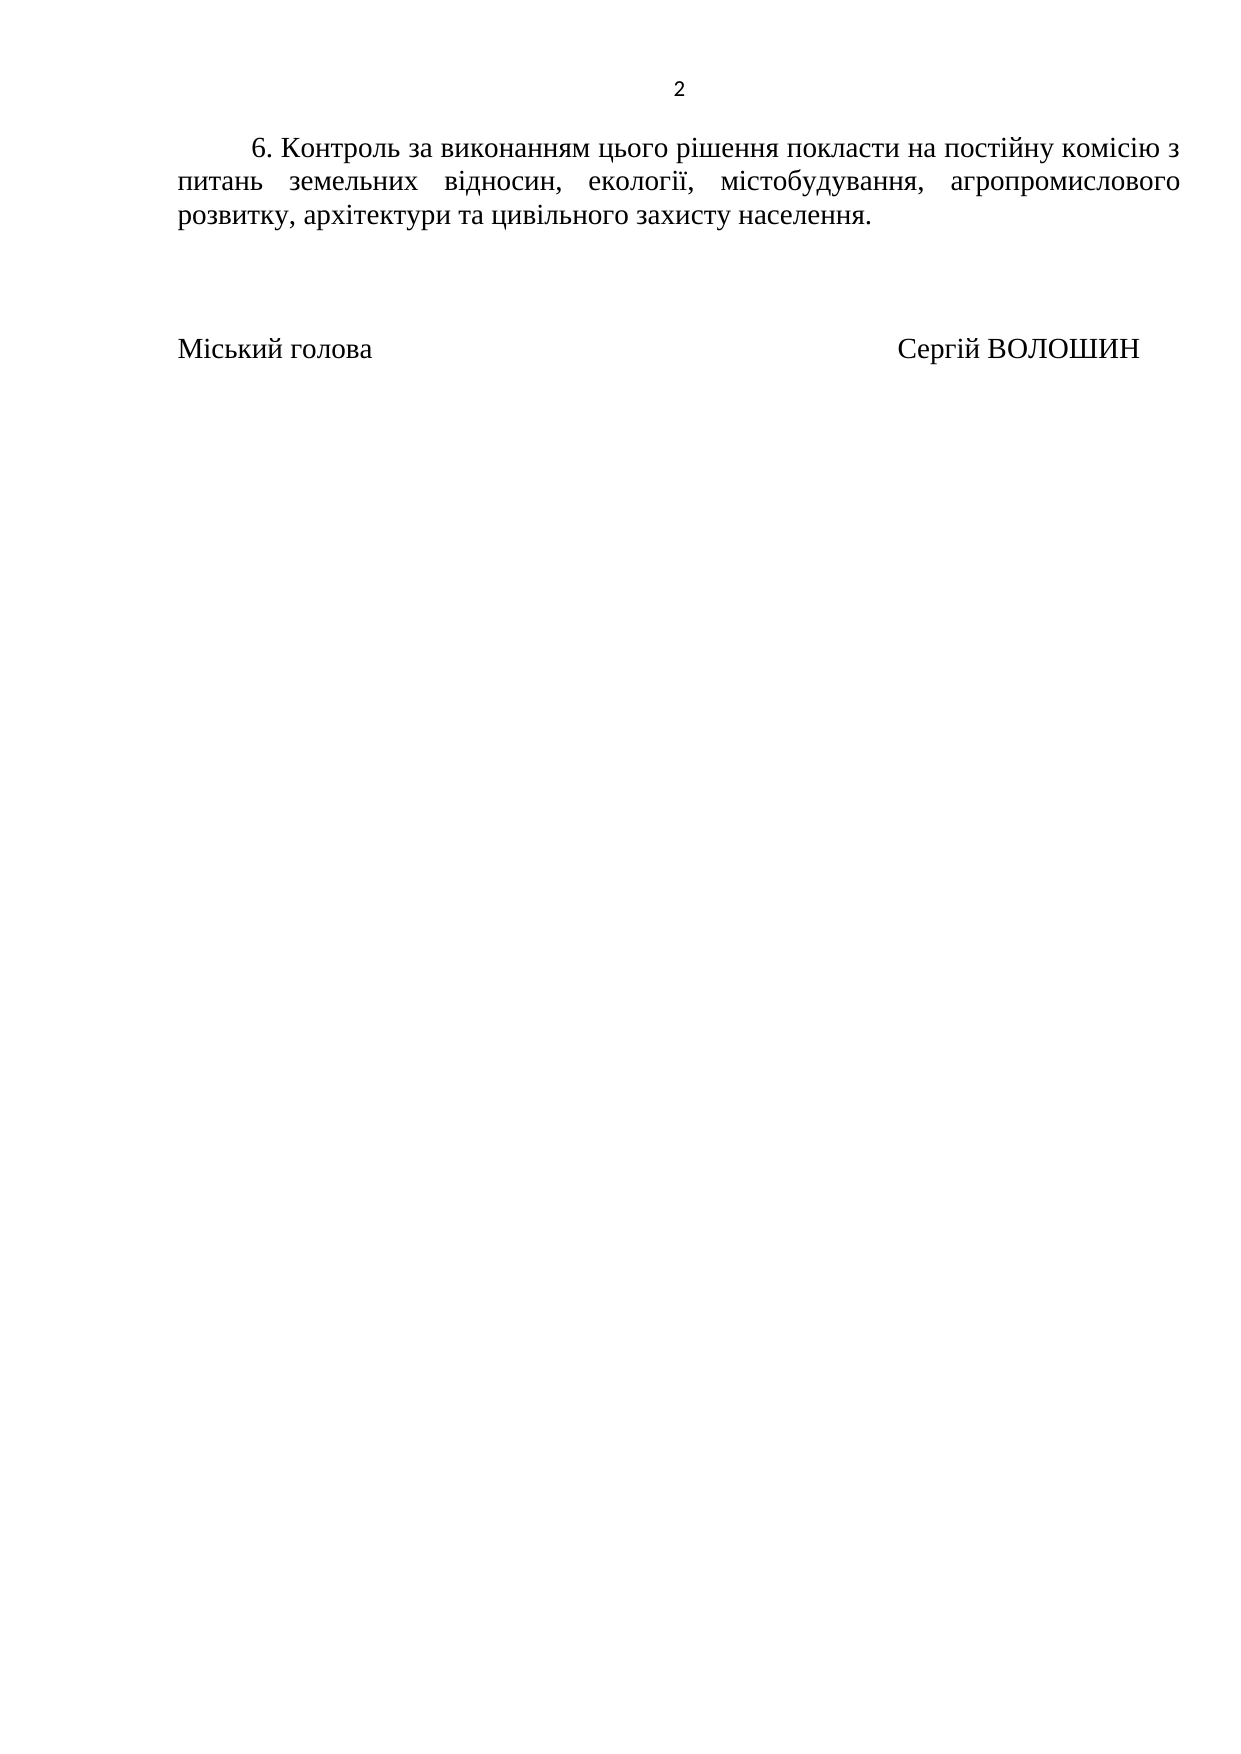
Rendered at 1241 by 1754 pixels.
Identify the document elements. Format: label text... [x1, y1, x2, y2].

text Міський голова Сергій ВОЛОШИН [177, 331, 1181, 365]
text 6. Контроль за виконанням цього рішення покласти на постійну комісію з питань земельних відносин, екології, містобудування, агропромислового розвитку, архітектури та цивільного захисту населення. [177, 130, 1181, 231]
